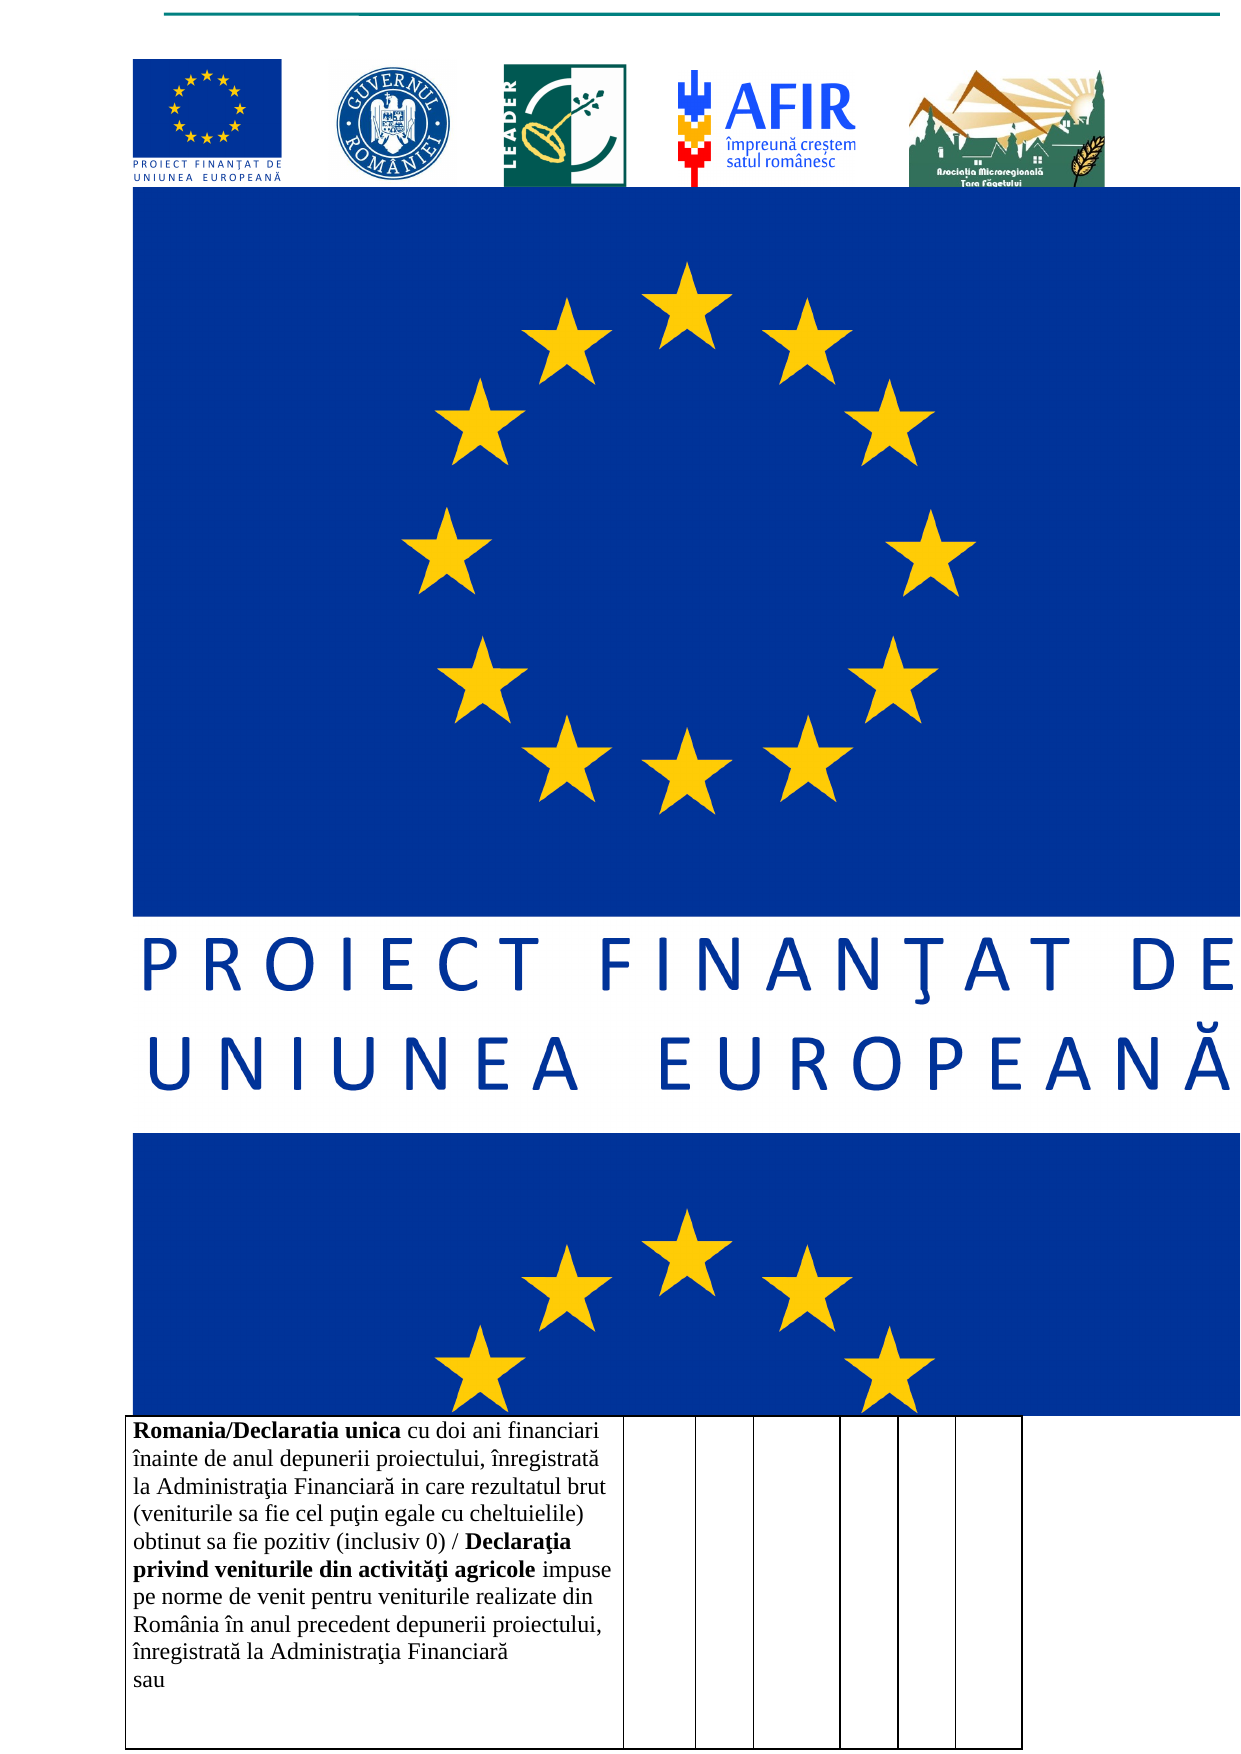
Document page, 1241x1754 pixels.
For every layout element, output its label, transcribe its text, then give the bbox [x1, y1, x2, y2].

picture [132, 59, 1241, 1416]
table_cell [624, 1417, 695, 1748]
table_cell 2.1 Situaţiile financiare (bilanţ – formularul 10, contul de profit şi pierderi - formularul 20, formularele 30 și 40), precedente anului depunerii proiectului înregistrate la Administraţia Financiară în care rezultatul operaţional (rezultatul de exploatare din contul de profit și pierdere - formularul 20) să fie pozitiv (inclusiv 0) În cazul în care solicitantul este înfiinţat cu cel puţin doi ani financiari înainte de anul depunerii cererii de finanţare se vor depune ultimele doua situaţii financiare. Excepţie fac intreprinderile inființate în anul depunerii cererii de finanţare. Sau 2.2 Declaraţie privind veniturile realizate din Romania/Declaratia unica cu doi ani financiari înainte de anul depunerii proiectului, înregistrată la Administraţia Financiară in care rezultatul brut (veniturile sa fie cel puţin egale cu cheltuielile) obtinut sa fie pozitiv (inclusiv 0) / Declaraţia privind veniturile din activităţi agricole impuse pe norme de venit pentru veniturile realizate din România în anul precedent depunerii proiectului, înregistrată la Administraţia Financiară sau 2.3 Declaraţia de inactivitate înregistrată la Administraţia Financiară, în cazul solicitanţilor care nu au desfăşurat activitate anterior depunerii proiectului (pentru SRL). Pentru PFA/II/IF nu se depune această declarație. [126, 1417, 623, 1748]
picture [907, 70, 1105, 186]
table_cell [956, 1417, 1021, 1748]
table_cell [754, 1417, 839, 1748]
table_cell [841, 1417, 897, 1748]
table_cell [696, 1417, 753, 1748]
table_cell [899, 1417, 955, 1748]
